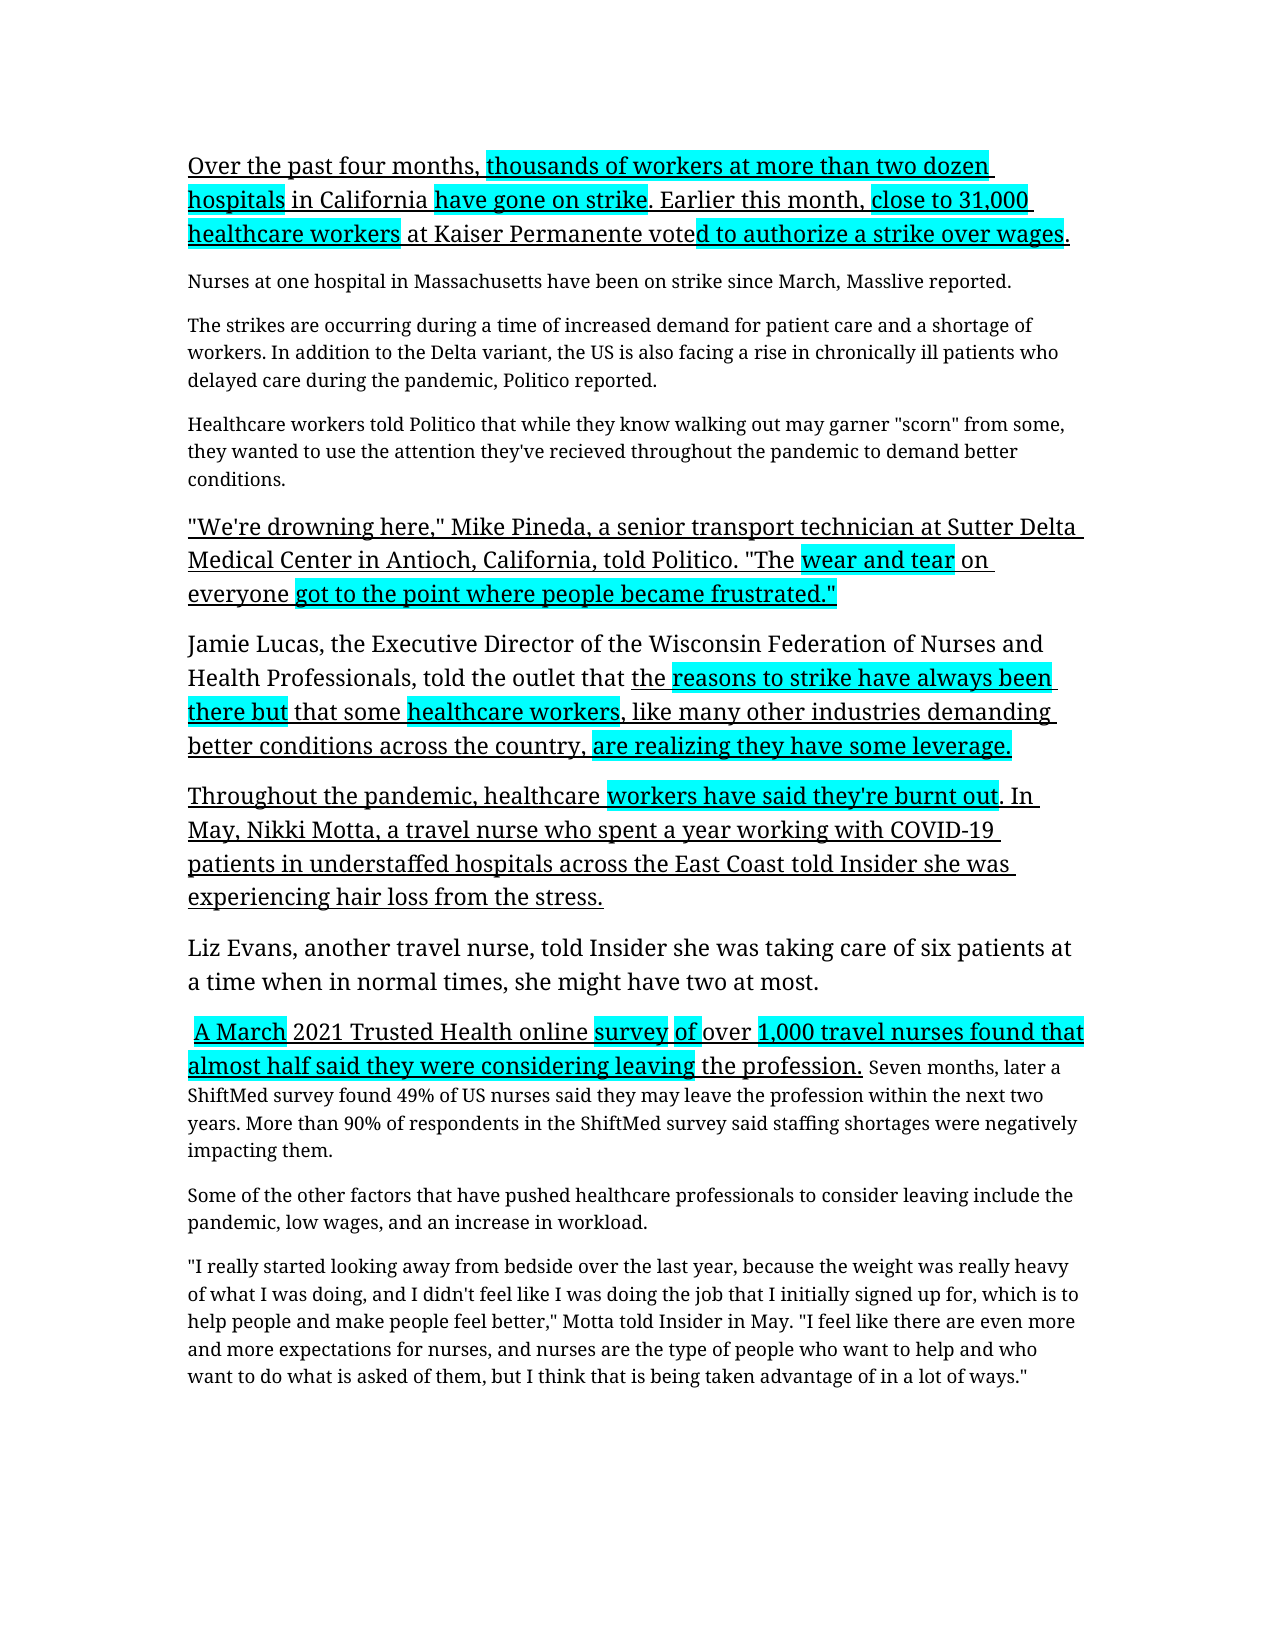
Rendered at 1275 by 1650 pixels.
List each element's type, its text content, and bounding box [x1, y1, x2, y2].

text Throughout the pandemic, healthcare workers have said they're burnt out. In May, Nikki Motta, a travel nurse who spent a year working with COVID-19 patients in understaffed hospitals across the East Coast told Insider she was experiencing hair loss from the stress. [187, 780, 1087, 912]
text Nurses at one hospital in Massachusetts have been on strike since March, Masslive reported. [187, 268, 1087, 293]
text Liz Evans, another travel nurse, told Insider she was taking care of six patients at a time when in normal times, she might have two at most. [187, 932, 1087, 997]
text Some of the other factors that have pushed healthcare professionals to consider leaving include the pandemic, low wages, and an increase in workload. [187, 1182, 1087, 1235]
text The strikes are occurring during a time of increased demand for patient care and a shortage of workers. In addition to the Delta variant, the US is also facing a rise in chronically ill patients who delayed care during the pandemic, Politico reported. [187, 312, 1087, 393]
text "We're drowning here," Mike Pineda, a senior transport technician at Sutter Delta Medical Center in Antioch, California, told Politico. "The wear and tear on everyone got to the point where people became frustrated." [187, 510, 1087, 609]
text "I really started looking away from bedside over the last year, because the weight was really heavy of what I was doing, and I didn't feel like I was doing the job that I initially signed up for, which is to help people and make people feel better," Motta told Insider in May. "I feel like there are even more and more expectations for nurses, and nurses are the type of people who want to help and who want to do what is asked of them, but I think that is being taken advantage of in a lot of ways." [187, 1254, 1087, 1389]
text Jamie Lucas, the Executive Director of the Wisconsin Federation of Nurses and Health Professionals, told the outlet that the reasons to strike have always been there but that some healthcare workers, like many other industries demanding better conditions across the country, are realizing they have some leverage. [187, 628, 1087, 761]
text A March 2021 Trusted Health online survey of over 1,000 travel nurses found that almost half said they were considering leaving the profession. Seven months, later a ShiftMed survey found 49% of US nurses said they may leave the profession within the next two years. More than 90% of respondents in the ShiftMed survey said staffing shortages were negatively impacting them. [187, 1016, 1087, 1163]
text Healthcare workers told Politico that while they know walking out may garner "scorn" from some, they wanted to use the attention they've recieved throughout the pandemic to demand better conditions. [187, 411, 1087, 492]
text Over the past four months, thousands of workers at more than two dozen hospitals in California have gone on strike. Earlier this month, close to 31,000 healthcare workers at Kaiser Permanente voted to authorize a strike over wages. [187, 150, 1087, 249]
